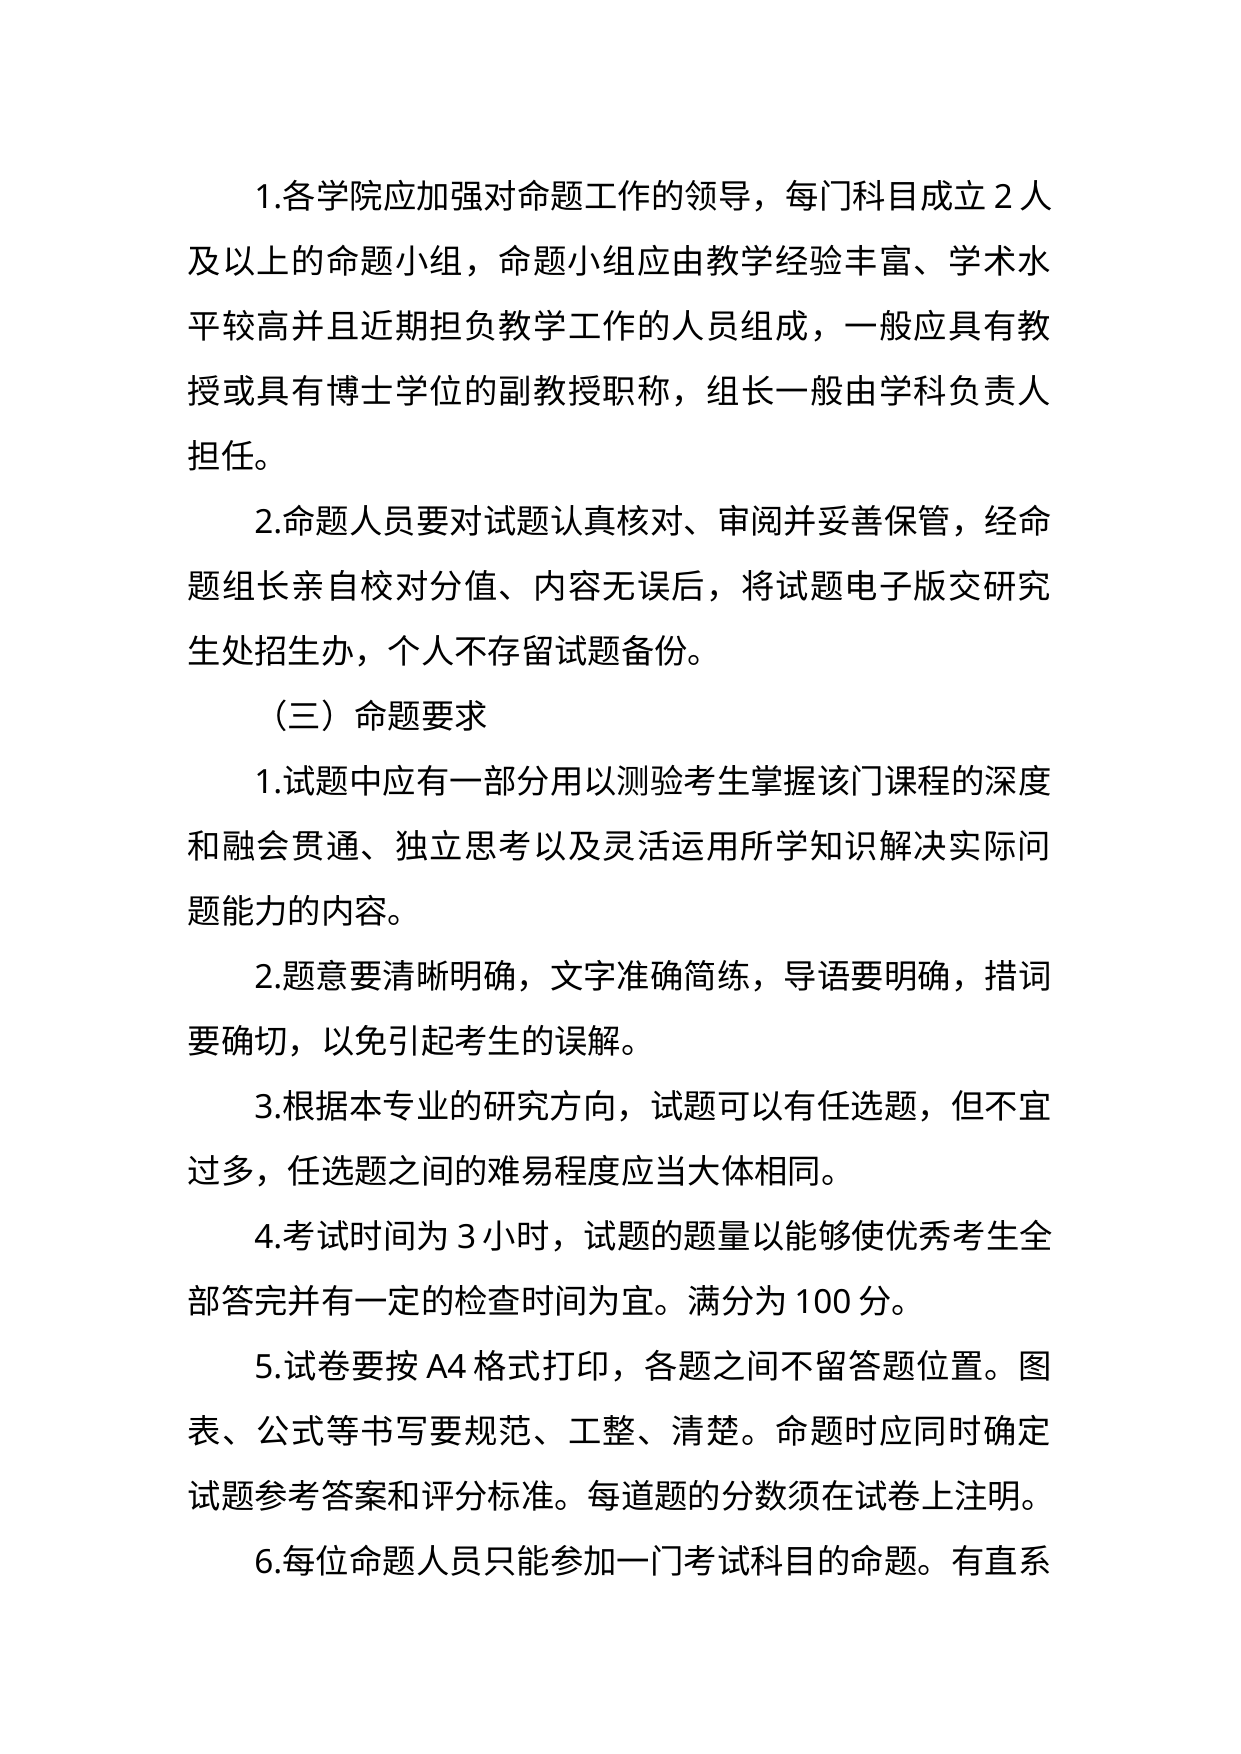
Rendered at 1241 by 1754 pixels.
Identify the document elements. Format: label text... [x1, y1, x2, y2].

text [187, 1527, 1053, 1592]
text 3.根据本专业的研究方向，试题可以有任选题，但不宜过多，任选题之间的难易程度应当大体相同。 [187, 1072, 1053, 1202]
text 1.试题中应有一部分用以测验考生掌握该门课程的深度和融会贯通、独立思考以及灵活运用所学知识解决实际问题能力的内容。 [187, 747, 1053, 942]
text 2.题意要清晰明确，文字准确简练，导语要明确，措词要确切，以免引起考生的误解。 [187, 942, 1053, 1072]
text （三）命题要求 [187, 682, 1053, 747]
text 4.考试时间为3小时，试题的题量以能够使优秀考生全部答完并有一定的检查时间为宜。满分为100分。 [187, 1202, 1053, 1332]
text 2.命题人员要对试题认真核对、审阅并妥善保管，经命题组长亲自校对分值、内容无误后，将试题电子版交研究生处招生办，个人不存留试题备份。 [187, 487, 1053, 682]
text 5.试卷要按A4格式打印，各题之间不留答题位置。图表、公式等书写要规范、工整、清楚。命题时应同时确定试题参考答案和评分标准。每道题的分数须在试卷上注明。 [187, 1332, 1053, 1527]
text 1.各学院应加强对命题工作的领导，每门科目成立2人及以上的命题小组，命题小组应由教学经验丰富、学术水平较高并且近期担负教学工作的人员组成，一般应具有教授或具有博士学位的副教授职称，组长一般由学科负责人担任。 [187, 162, 1053, 487]
